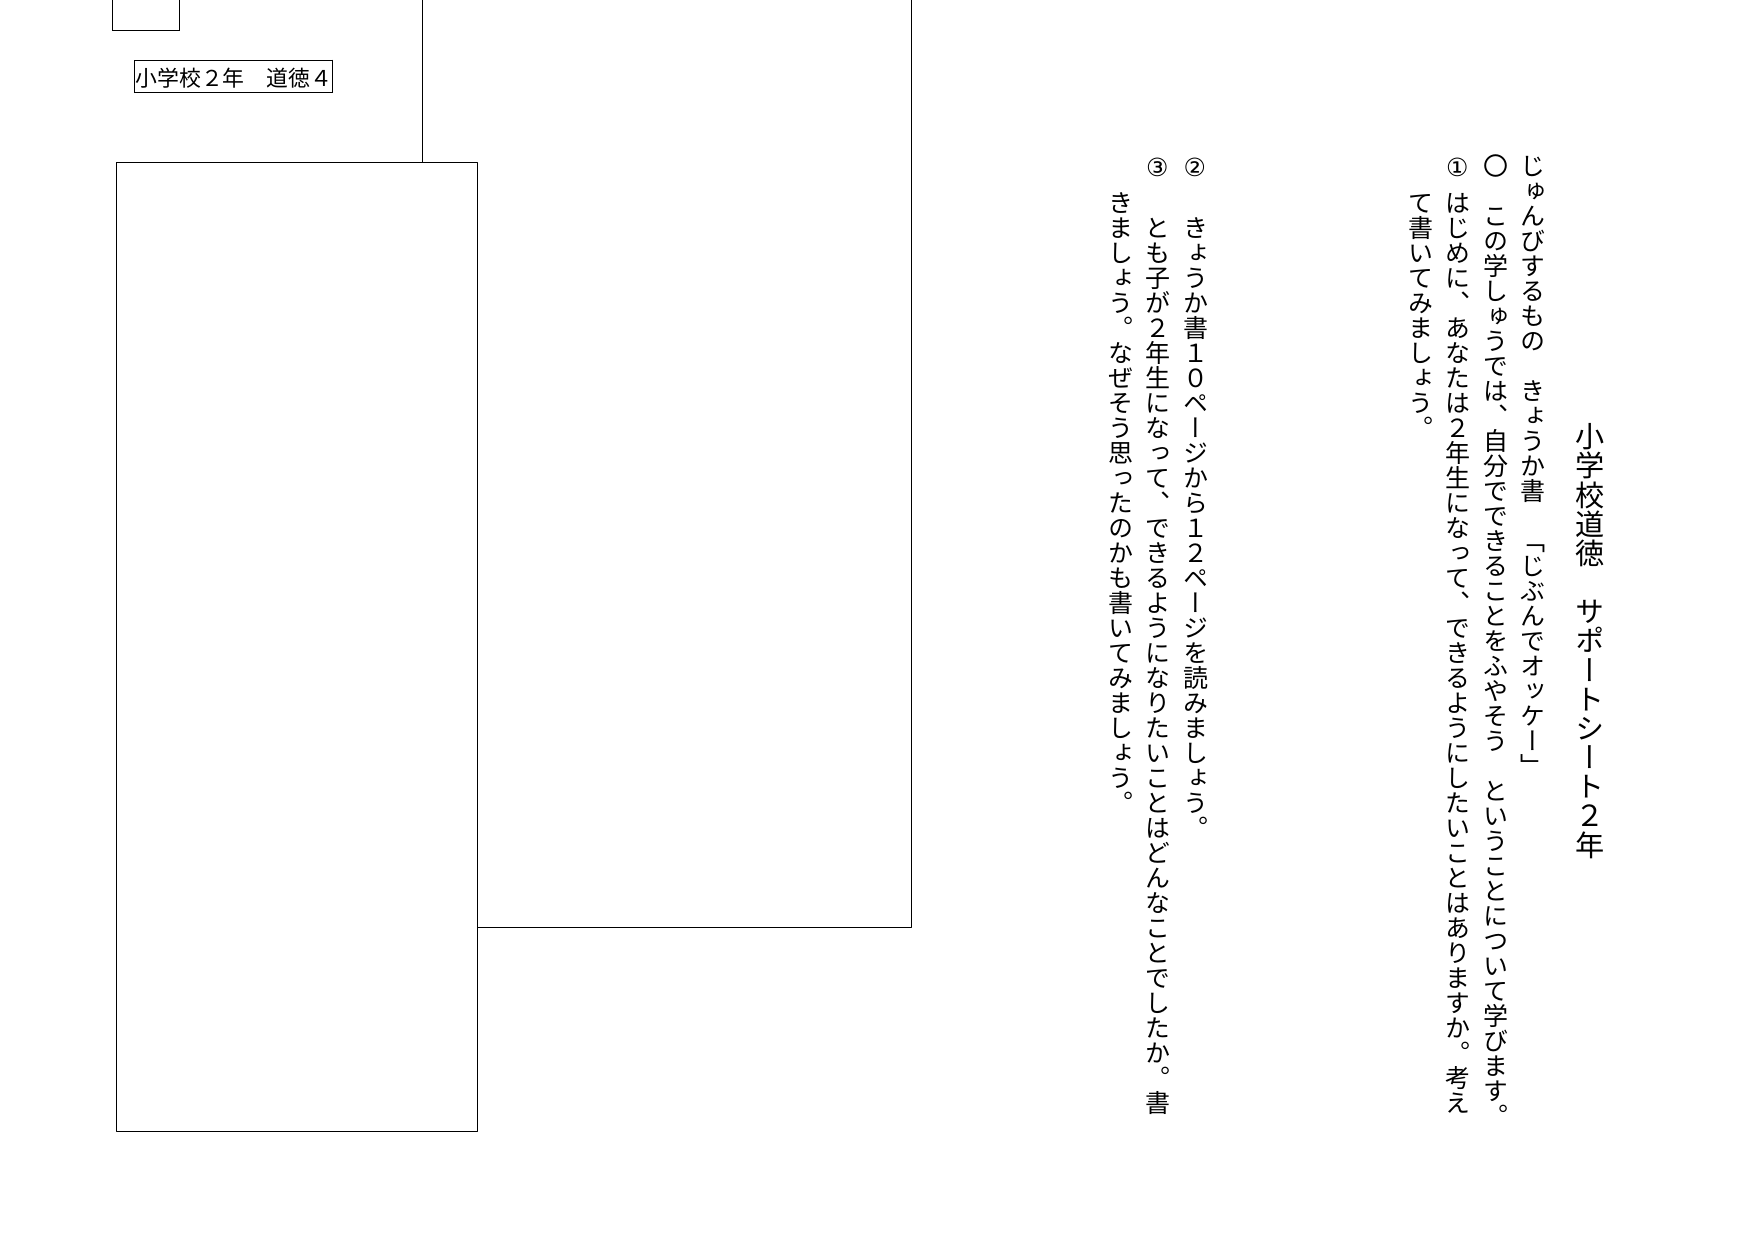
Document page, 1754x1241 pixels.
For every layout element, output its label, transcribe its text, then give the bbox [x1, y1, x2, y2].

text 小学校道徳 サポートシート２年 [1552, 153, 1627, 1128]
list とも子が２年生になって、できるようになりたいことはどんなことでしたか。書きましょう。なぜそう思ったのかも書いてみましょう。 [1102, 153, 1177, 1128]
list はじめに、あなたは２年生になって、できるようにしたいことはありますか。考えて書いてみましょう。 [1402, 153, 1477, 1128]
text じゅんびするもの きょうか書 「じぶんでオッケー」 [1514, 153, 1552, 1128]
text 〇 この学しゅうでは、自分でできることをふやそう ということについて学びます。 [1477, 153, 1514, 1128]
list きょうか書１０ページから１２ページを読みましょう。 [1177, 153, 1214, 1128]
